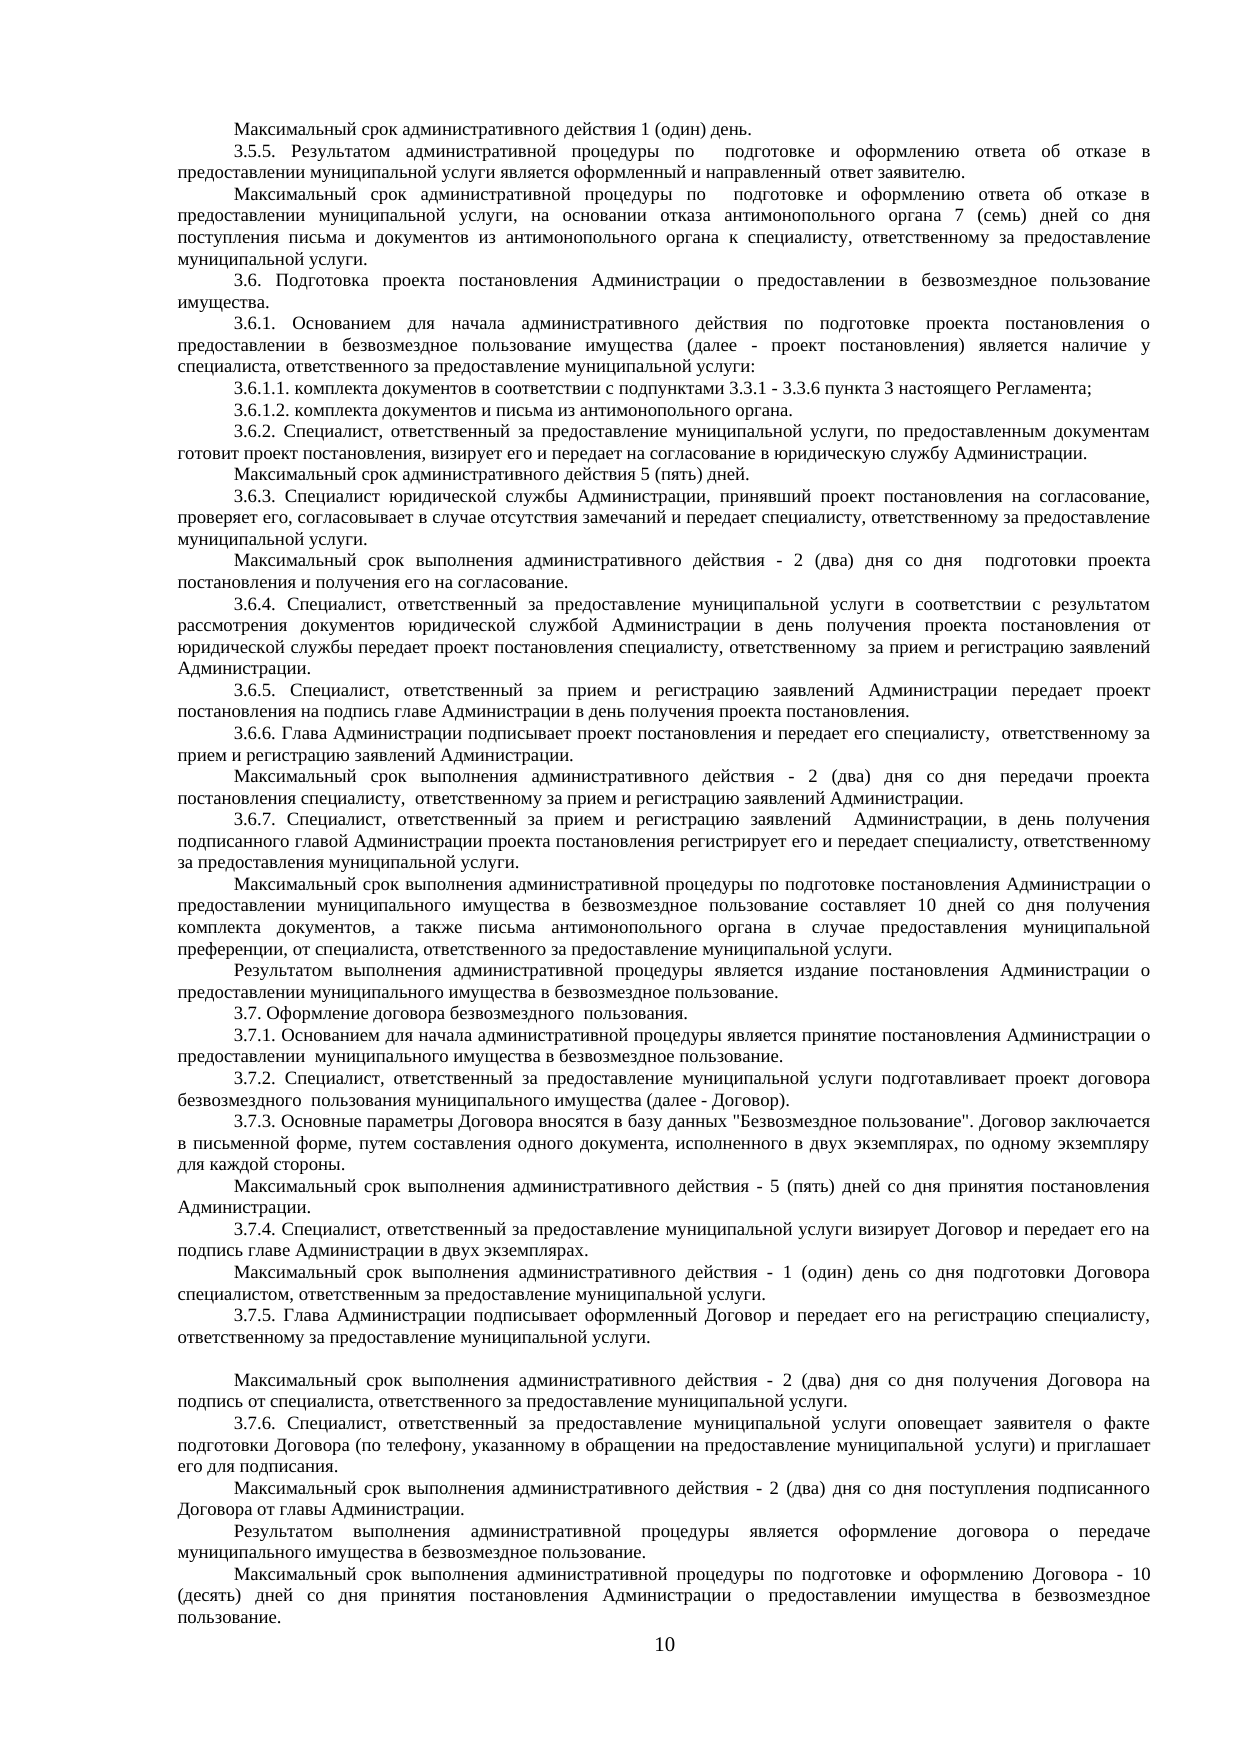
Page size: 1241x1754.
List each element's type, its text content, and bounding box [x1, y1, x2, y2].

text 3.7.1. Основанием для начала административной процедуры является принятие постановления Администрации о предоставлении муниципального имущества в безвозмездное пользование. [177, 1024, 1152, 1067]
text 3.6.7. Специалист, ответственный за прием и регистрацию заявлений Администрации, в день получения подписанного главой Администрации проекта постановления регистрирует его и передает специалисту, ответственному за предоставления муниципальной услуги. [177, 808, 1152, 873]
text 3.7.5. Глава Администрации подписывает оформленный Договор и передает его на регистрацию специалисту, ответственному за предоставление муниципальной услуги. [177, 1304, 1152, 1347]
text 3.7.4. Специалист, ответственный за предоставление муниципальной услуги визирует Договор и передает его на подпись главе Администрации в двух экземплярах. [177, 1218, 1152, 1261]
text 3.6.1.2. комплекта документов и письма из антимонопольного органа. [177, 398, 1152, 420]
text Максимальный срок выполнения административного действия - 5 (пять) дней со дня принятия постановления Администрации. [177, 1175, 1152, 1218]
text 3.6.4. Специалист, ответственный за предоставление муниципальной услуги в соответствии с результатом рассмотрения документов юридической службой Администрации в день получения проекта постановления от юридической службы передает проект постановления специалисту, ответственному за прием и регистрацию заявлений Администрации. [177, 592, 1152, 679]
text 3.6.3. Специалист юридической службы Администрации, принявший проект постановления на согласование, проверяет его, согласовывает в случае отсутствия замечаний и передает специалисту, ответственному за предоставление муниципальной услуги. [177, 485, 1152, 549]
text 3.6.5. Специалист, ответственный за прием и регистрацию заявлений Администрации передает проект постановления на подпись главе Администрации в день получения проекта постановления. [177, 679, 1152, 722]
text Максимальный срок административной процедуры по подготовке и оформлению ответа об отказе в предоставлении муниципальной услуги, на основании отказа антимонопольного органа 7 (семь) дней со дня поступления письма и документов из антимонопольного органа к специалисту, ответственному за предоставление муниципальной услуги. [177, 183, 1152, 269]
text 3.6.6. Глава Администрации подписывает проект постановления и передает его специалисту, ответственному за прием и регистрацию заявлений Администрации. [177, 722, 1152, 765]
text Результатом выполнения административной процедуры является оформление договора о передаче муниципального имущества в безвозмездное пользование. [177, 1520, 1152, 1563]
text Максимальный срок выполнения административного действия - 2 (два) дня со дня поступления подписанного Договора от главы Администрации. [177, 1477, 1152, 1520]
text Максимальный срок выполнения административного действия - 2 (два) дня со дня подготовки проекта постановления и получения его на согласование. [177, 549, 1152, 592]
text 3.7. Оформление договора безвозмездного пользования. [177, 1002, 1152, 1024]
text 3.5.5. Результатом административной процедуры по подготовке и оформлению ответа об отказе в предоставлении муниципальной услуги является оформленный и направленный ответ заявителю. [177, 140, 1152, 183]
text 3.7.2. Специалист, ответственный за предоставление муниципальной услуги подготавливает проект договора безвозмездного пользования муниципального имущества (далее - Договор). [177, 1067, 1152, 1110]
text 3.7.6. Специалист, ответственный за предоставление муниципальной услуги оповещает заявителя о факте подготовки Договора (по телефону, указанному в обращении на предоставление муниципальной услуги) и приглашает его для подписания. [177, 1412, 1152, 1477]
text Максимальный срок выполнения административного действия - 1 (один) день со дня подготовки Договора специалистом, ответственным за предоставление муниципальной услуги. [177, 1261, 1152, 1304]
text Результатом выполнения административной процедуры является издание постановления Администрации о предоставлении муниципального имущества в безвозмездное пользование. [177, 959, 1152, 1002]
text 3.6.1. Основанием для начала административного действия по подготовке проекта постановления о предоставлении в безвозмездное пользование имущества (далее - проект постановления) является наличие у специалиста, ответственного за предоставление муниципальной услуги: [177, 312, 1152, 377]
text 3.6.1.1. комплекта документов в соответствии с подпунктами 3.3.1 - 3.3.6 пункта 3 настоящего Регламента; [177, 377, 1152, 398]
text Максимальный срок выполнения административного действия - 2 (два) дня со дня получения Договора на подпись от специалиста, ответственного за предоставление муниципальной услуги. [177, 1369, 1152, 1412]
text Максимальный срок выполнения административного действия - 2 (два) дня со дня передачи проекта постановления специалисту, ответственному за прием и регистрацию заявлений Администрации. [177, 765, 1152, 808]
text 3.6.2. Специалист, ответственный за предоставление муниципальной услуги, по предоставленным документам готовит проект постановления, визирует его и передает на согласование в юридическую службу Администрации. [177, 420, 1152, 463]
text 3.7.3. Основные параметры Договора вносятся в базу данных "Безвозмездное пользование". Договор заключается в письменной форме, путем составления одного документа, исполненного в двух экземплярах, по одному экземпляру для каждой стороны. [177, 1110, 1152, 1175]
text Максимальный срок административного действия 1 (один) день. [177, 118, 1152, 140]
text 3.6. Подготовка проекта постановления Администрации о предоставлении в безвозмездное пользование имущества. [177, 269, 1152, 312]
text Максимальный срок выполнения административной процедуры по подготовке постановления Администрации о предоставлении муниципального имущества в безвозмездное пользование составляет 10 дней со дня получения комплекта документов, а также письма антимонопольного органа в случае предоставления муниципальной преференции, от специалиста, ответственного за предоставление муниципальной услуги. [177, 873, 1152, 959]
text Максимальный срок административного действия 5 (пять) дней. [177, 463, 1152, 485]
text Максимальный срок выполнения административной процедуры по подготовке и оформлению Договора - 10 (десять) дней со дня принятия постановления Администрации о предоставлении имущества в безвозмездное пользование. [177, 1563, 1152, 1627]
